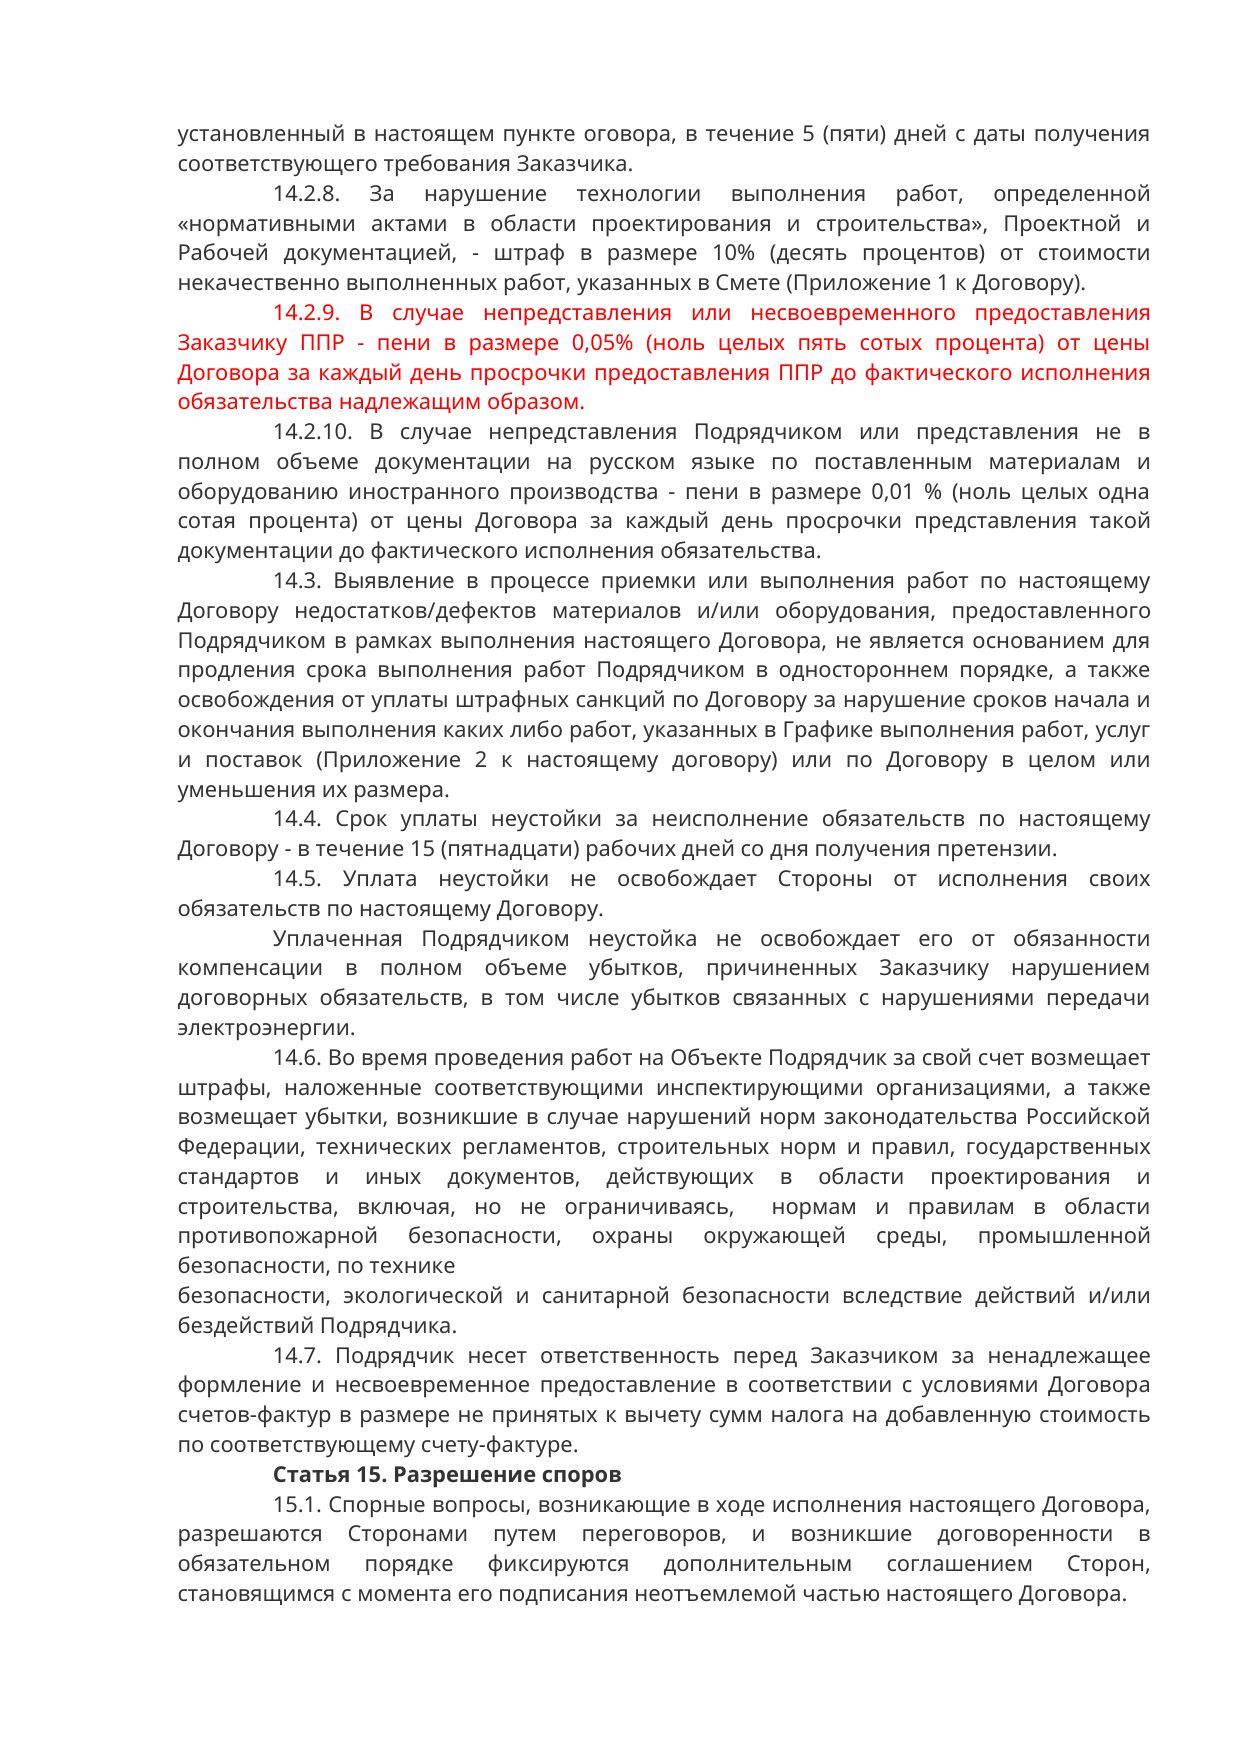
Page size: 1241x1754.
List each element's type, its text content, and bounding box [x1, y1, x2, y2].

text 14.3. Выявление в процессе приемки или выполнения работ по настоящему Договору недостатков/дефектов материалов и/или оборудования, предоставленного Подрядчиком в рамках выполнения настоящего Договора, не является основанием для продления срока выполнения работ Подрядчиком в одностороннем порядке, а также освобождения от уплаты штрафных санкций по Договору за нарушение сроков начала и окончания выполнения каких либо работ, указанных в Графике выполнения работ, услуг и поставок (Приложение 2 к настоящему договору) или по Договору в целом или уменьшения их размера. [177, 565, 1152, 803]
text 14.2.10. В случае непредставления Подрядчиком или представления не в полном объеме документации на русском языке по поставленным материалам и оборудованию иностранного производства - пени в размере 0,01 % (ноль целых одна сотая процента) от цены Договора за каждый день просрочки представления такой документации до фактического исполнения обязательства. [177, 416, 1152, 565]
text 14.2.8. За нарушение технологии выполнения работ, определенной «нормативными актами в области проектирования и строительства», Проектной и Рабочей документацией, - штраф в размере 10% (десять процентов) от стоимости некачественно выполненных работ, указанных в Смете (Приложение 1 к Договору). [177, 178, 1152, 297]
text Уплаченная Подрядчиком неустойка не освобождает его от обязанности компенсации в полном объеме убытков, причиненных Заказчику нарушением договорных обязательств, в том числе убытков связанных с нарушениями передачи электроэнергии. [177, 922, 1152, 1042]
text 14.5. Уплата неустойки не освобождает Стороны от исполнения своих обязательств по настоящему Договору. [177, 863, 1152, 922]
text 14.6. Во время проведения работ на Объекте Подрядчик за свой счет возмещает штрафы, наложенные соответствующими инспектирующими организациями, а также возмещает убытки, возникшие в случае нарушений норм законодательства Российской Федерации, технических регламентов, строительных норм и правил, государственных стандартов и иных документов, действующих в области проектирования и строительства, включая, но не ограничиваясь, нормам и правилам в области противопожарной безопасности, охраны окружающей среды, промышленной безопасности, по технике [177, 1042, 1152, 1280]
text 14.7. Подрядчик несет ответственность перед Заказчиком за ненадлежащее формление и несвоевременное предоставление в соответствии с условиями Договора счетов-фактур в размере не принятых к вычету сумм налога на добавленную стоимость по соответствующему счету-фактуре. [177, 1339, 1152, 1459]
text 15.1. Спорные вопросы, возникающие в ходе исполнения настоящего Договора, разрешаются Сторонами путем переговоров, и возникшие договоренности в обязательном порядке фиксируются дополнительным соглашением Сторон, становящимся с момента его подписания неотъемлемой частью настоящего Договора. [177, 1488, 1152, 1608]
text 14.2.9. В случае непредставления или несвоевременного предоставления Заказчику ППР - пени в размере 0,05% (ноль целых пять сотых процента) от цены Договора за каждый день просрочки предоставления ППР до фактического исполнения обязательства надлежащим образом. [177, 297, 1152, 416]
text безопасности, экологической и санитарной безопасности вследствие действий и/или бездействий Подрядчика. [177, 1280, 1152, 1339]
text Статья 15. Разрешение споров [177, 1459, 1152, 1488]
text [177, 118, 1152, 178]
text 14.4. Срок уплаты неустойки за неисполнение обязательств по настоящему Договору - в течение 15 (пятнадцати) рабочих дней со дня получения претензии. [177, 803, 1152, 863]
